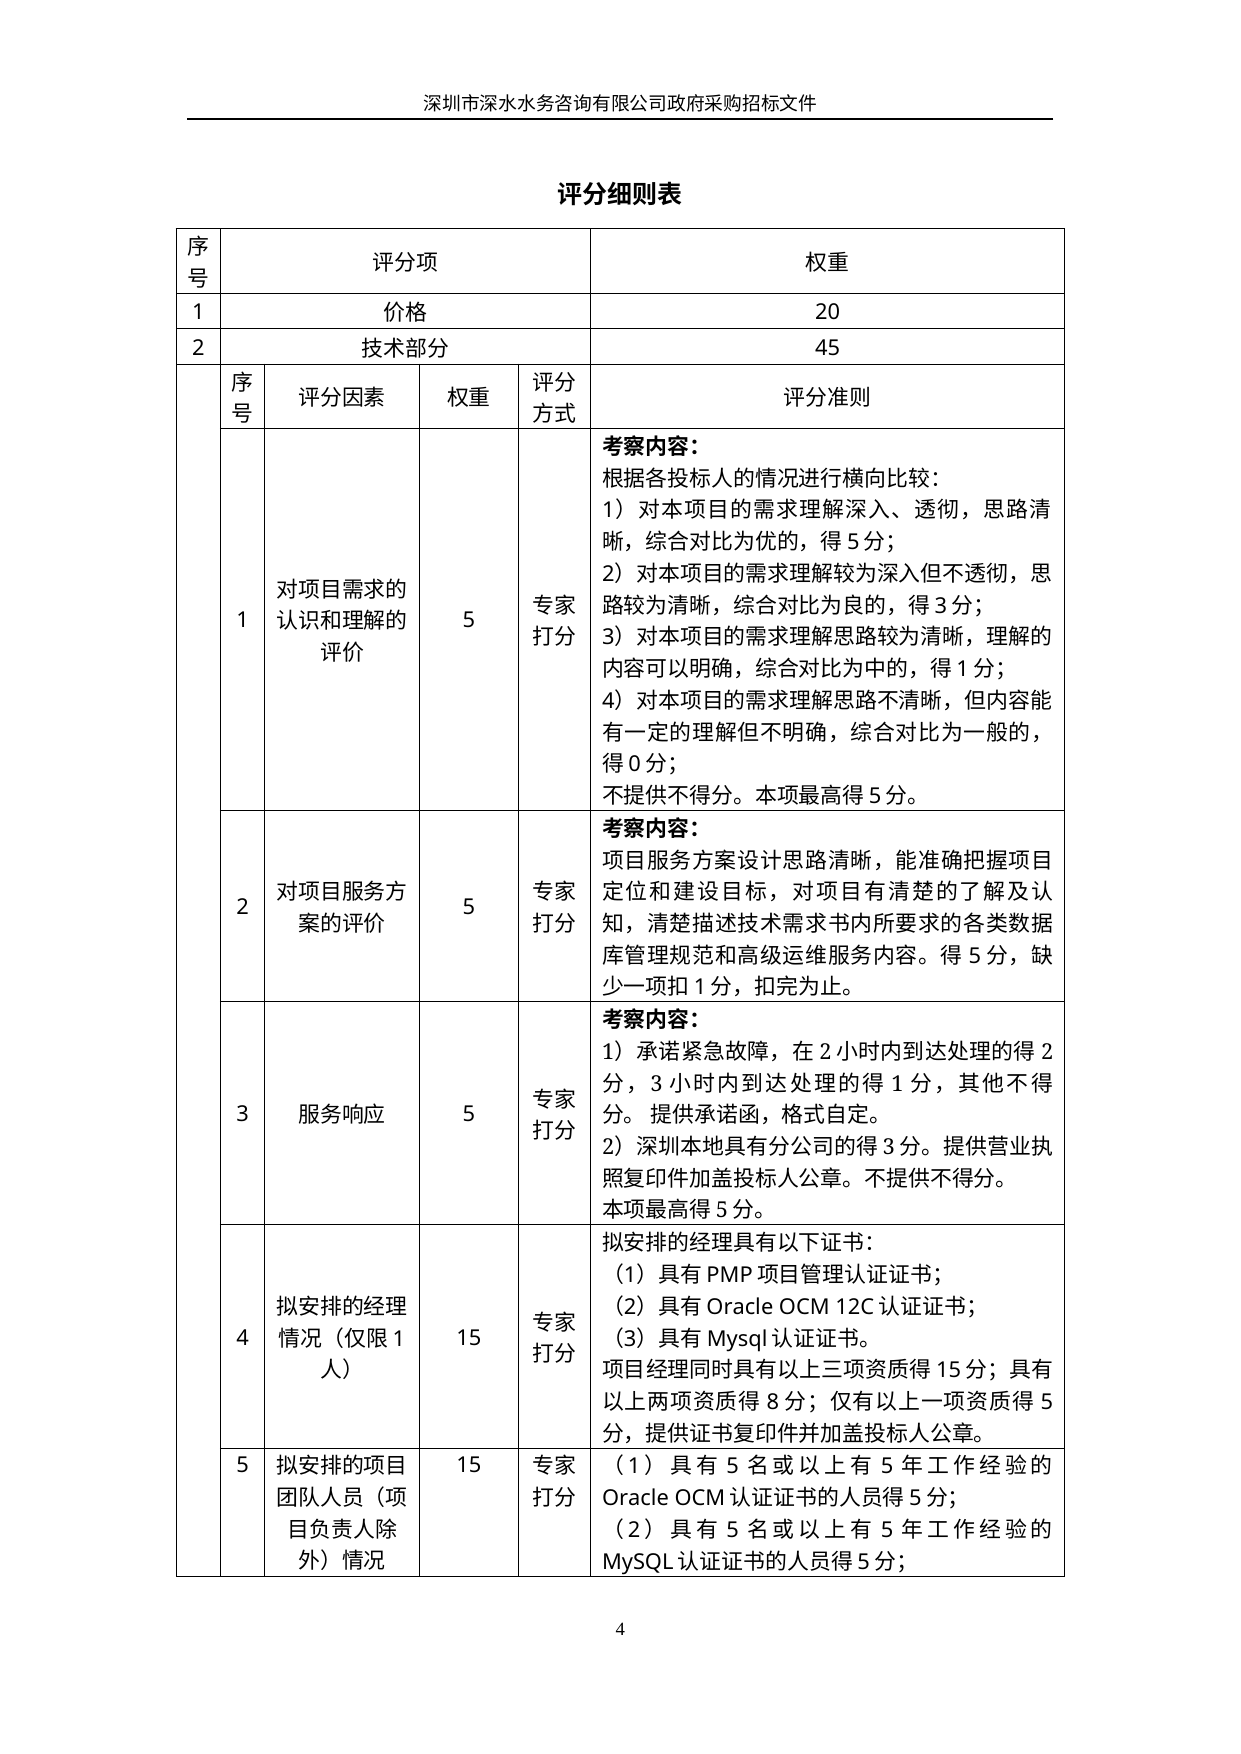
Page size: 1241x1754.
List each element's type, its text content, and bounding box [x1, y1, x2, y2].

table_cell 1 [177, 294, 220, 328]
table_cell 评分因素 [265, 365, 419, 428]
table_cell 5 [420, 1002, 518, 1224]
table_cell 专家打分 [519, 1225, 590, 1447]
table_cell 服务响应 [265, 1002, 419, 1224]
table_cell 45 [591, 329, 1064, 363]
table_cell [265, 1449, 419, 1576]
table_header 权重 [591, 229, 1064, 293]
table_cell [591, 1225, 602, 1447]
table_cell [177, 365, 220, 1576]
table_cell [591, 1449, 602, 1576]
table_cell 专家打分 [519, 429, 590, 810]
table_cell 2 [177, 329, 220, 363]
table_cell [221, 811, 264, 1001]
table_cell 15 [420, 1225, 518, 1447]
table_cell 权重 [420, 365, 518, 428]
table_cell 拟安排的经理情况（仅限1人） [265, 1225, 419, 1447]
table_cell 15 [420, 1449, 518, 1576]
table_cell 对项目需求的认识和理解的评价 [265, 429, 419, 810]
table_cell 对项目服务方案的评价 [265, 811, 419, 1001]
table_cell 20 [591, 294, 1064, 328]
table_cell [221, 1449, 264, 1576]
table_cell 评分准则 [591, 365, 1064, 428]
table_cell 5 [420, 811, 518, 1001]
table_cell 专家打分 [519, 811, 590, 1001]
table_cell 5 [420, 429, 518, 810]
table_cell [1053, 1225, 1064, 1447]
table_cell [221, 429, 264, 810]
subtitle 评分细则表 [187, 175, 1053, 211]
table_cell 价格 [221, 294, 590, 328]
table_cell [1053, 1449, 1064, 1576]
table_cell [221, 1225, 264, 1447]
table_cell 专家打分 [519, 1002, 590, 1224]
table_cell 专家打分 [519, 1449, 590, 1576]
table_cell [221, 1002, 264, 1224]
table_cell 技术部分 [221, 329, 590, 363]
table_header 评分项 [221, 229, 590, 293]
